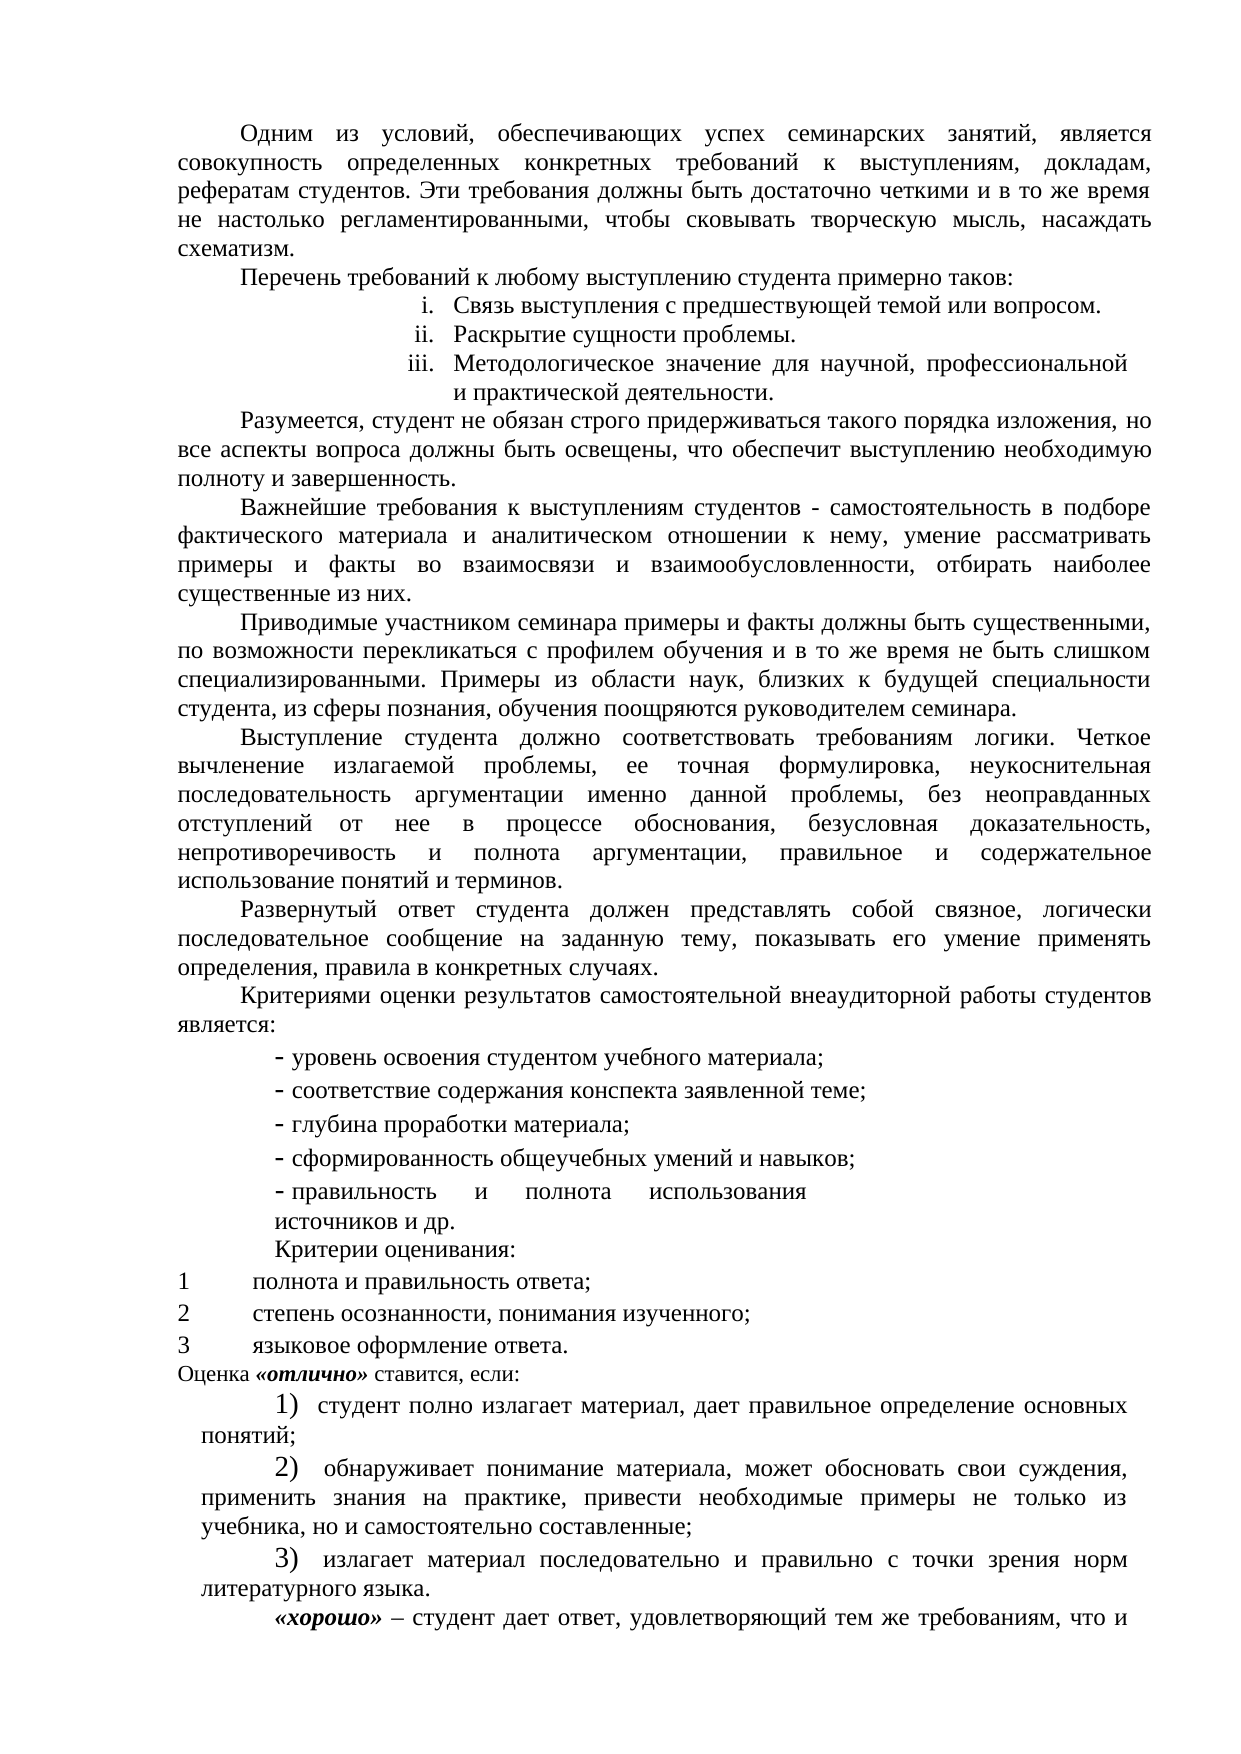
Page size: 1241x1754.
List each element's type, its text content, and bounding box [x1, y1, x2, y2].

list полнота и правильность ответа; [177, 1263, 1152, 1296]
list глубина проработки материала; [274, 1105, 1152, 1139]
list Связь выступления с предшествующей темой или вопросом. [434, 291, 1152, 319]
list студент полно излагает материал, дает правильное определение основных понятий; [201, 1387, 1127, 1449]
text Одним из условий, обеспечивающих успех семинарских занятий, является совокупность определенных конкретных требований к выступлениям, докладам, рефератам студентов. Эти требования должны быть достаточно четкими и в то же время не настолько регламентированными, чтобы сковывать творческую мысль, насаждать схематизм. [177, 118, 1152, 262]
text Важнейшие требования к выступлениям студентов - самостоятельность в подборе фактического материала и аналитическом отношении к нему, умение рассматривать примеры и факты во взаимосвязи и взаимообусловленности, отбирать наиболее существенные из них. [177, 492, 1152, 607]
text Критерии оценивания: [274, 1234, 807, 1263]
list излагает материал последовательно и правильно с точки зрения норм литературного языка. [201, 1540, 1128, 1602]
list обнаруживает понимание материала, может обосновать свои суждения, применить знания на практике, привести необходимые примеры не только из учебника, но и самостоятельно составленные; [201, 1449, 1128, 1540]
list правильность и полнота использования источников и др. [274, 1172, 807, 1234]
text Оценка «отлично» ставится, если: [177, 1360, 1152, 1387]
list Раскрытие сущности проблемы. [434, 319, 1152, 348]
list степень осознанности, понимания изученного; [177, 1296, 1152, 1328]
text Выступление студента должно соответствовать требованиям логики. Четкое вычленение излагаемой проблемы, ее точная формулировка, неукоснительная последовательность аргументации именно данной проблемы, без неоправданных отступлений от нее в процессе обоснования, безусловная доказательность, непротиворечивость и полнота аргументации, правильное и содержательное использование понятий и терминов. [177, 722, 1152, 894]
text Критериями оценки результатов самостоятельной внеаудиторной работы студентов является: [177, 981, 1152, 1038]
list языковое оформление ответа. [177, 1328, 1152, 1360]
text Разумеется, студент не обязан строго придерживаться такого порядка изложения, но все аспекты вопроса должны быть освещены, что обеспечит выступлению необходимую полноту и завершенность. [177, 406, 1152, 492]
text Приводимые участником семинара примеры и факты должны быть существенными, по возможности перекликаться с профилем обучения и в то же время не быть слишком специализированными. Примеры из области наук, близких к будущей специальности студента, из сферы познания, обучения поощряются руководителем семинара. [177, 607, 1152, 722]
text Перечень требований к любому выступлению студента примерно таков: [177, 262, 1152, 291]
text Развернутый ответ студента должен представлять собой связное, логически последовательное сообщение на заданную тему, показывать его умение применять определения, правила в конкретных случаях. [177, 894, 1152, 981]
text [201, 1602, 1128, 1631]
list Методологическое значение для научной, профессиональной и практической деятельности. [434, 348, 1128, 406]
list сформированность общеучебных умений и навыков; [274, 1139, 1152, 1172]
list соответствие содержания конспекта заявленной теме; [274, 1072, 1152, 1105]
list уровень освоения студентом учебного материала; [274, 1038, 1152, 1072]
